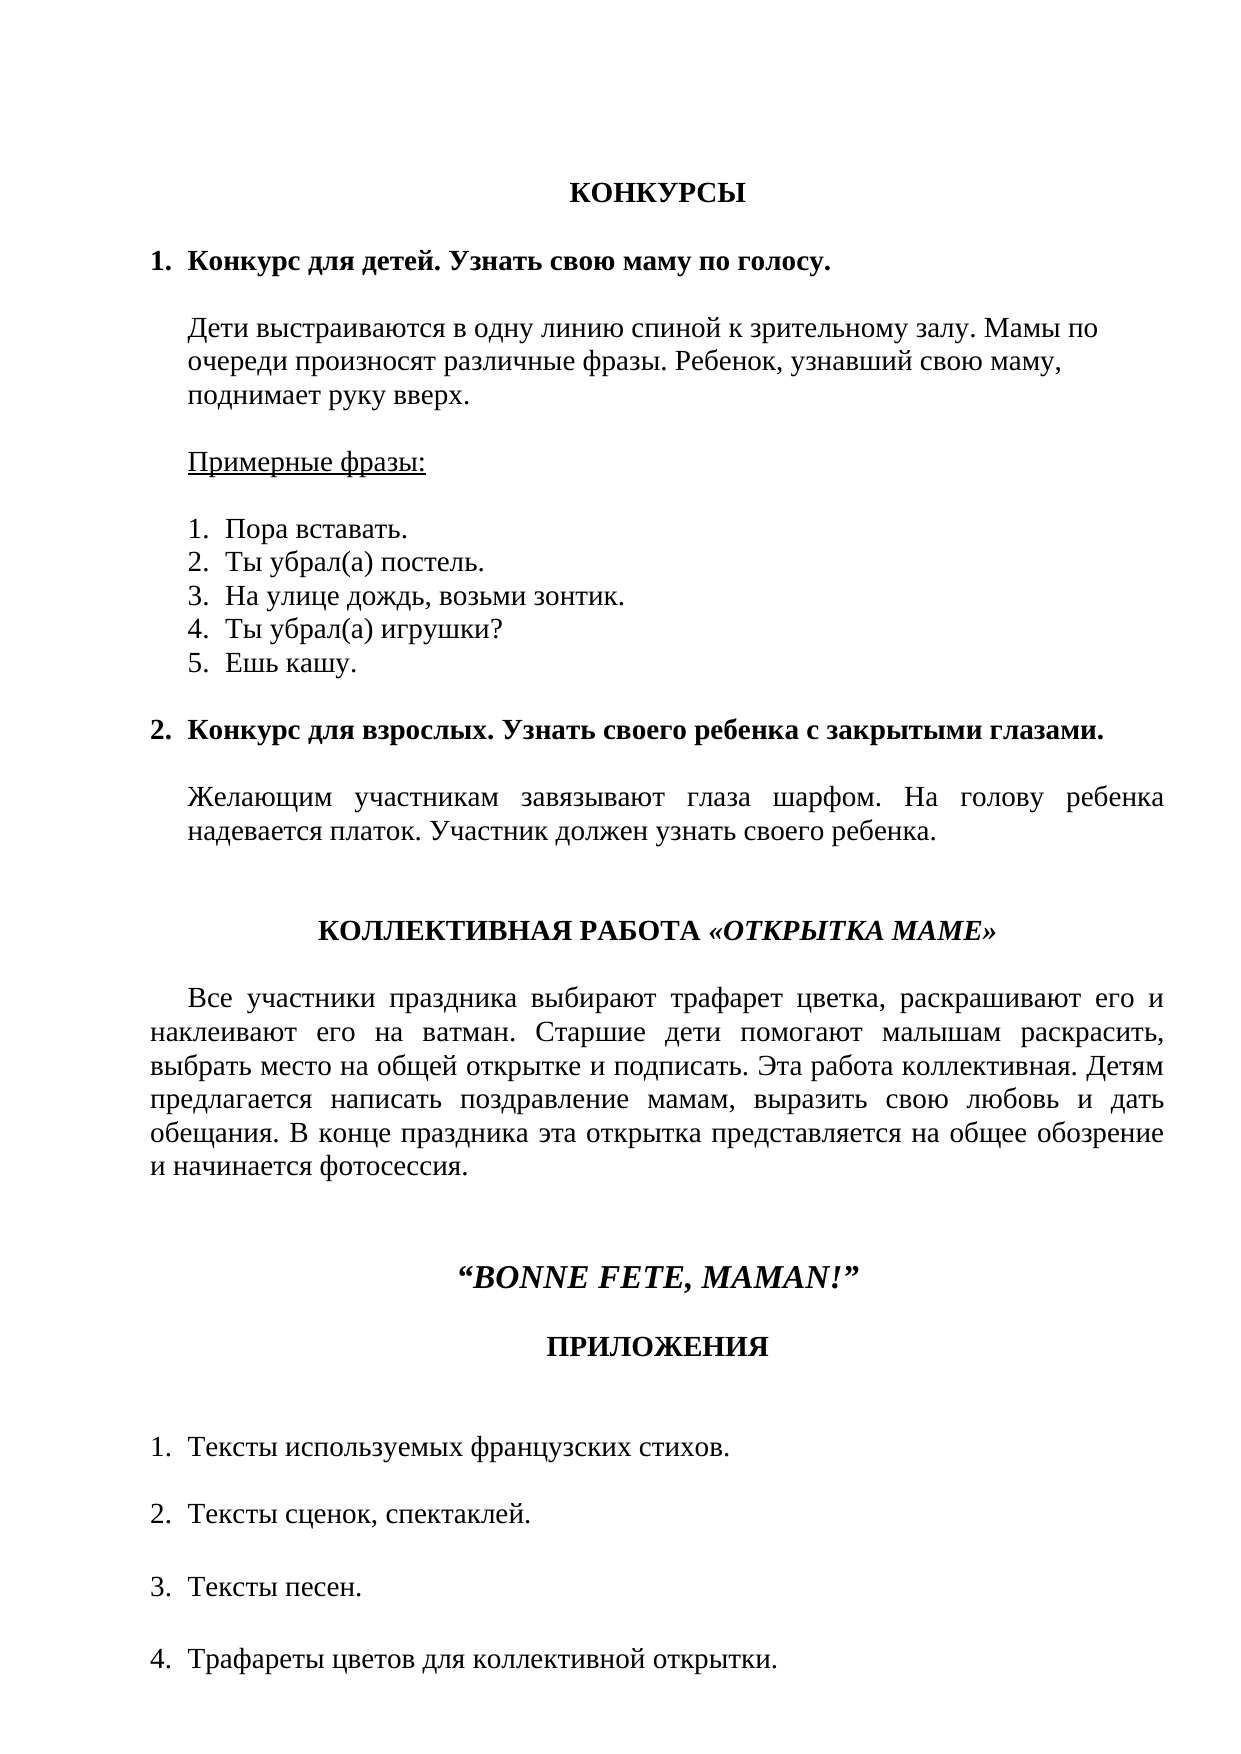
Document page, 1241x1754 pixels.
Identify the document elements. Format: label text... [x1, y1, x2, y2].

list Тексты сценок, спектаклей. [150, 1497, 1165, 1530]
list КОНКУРСЫ [150, 176, 1165, 209]
list Примерные фразы: [187, 444, 1165, 477]
list Пора вставать. [187, 511, 1165, 544]
list Желающим участникам завязывают глаза шарфом. На голову ребенка надевается платок. Участник должен узнать своего ребенка. [187, 779, 1165, 846]
list Ешь кашу. [187, 645, 1165, 679]
list Тексты песен. [150, 1569, 1165, 1602]
list Ты убрал(а) игрушки? [187, 612, 1165, 645]
list Конкурс для детей. Узнать свою маму по голосу. [150, 243, 1165, 276]
list Конкурс для взрослых. Узнать своего ребенка с закрытыми глазами. [150, 712, 1165, 746]
list На улице дождь, возьми зонтик. [187, 578, 1165, 612]
list Тексты используемых французских стихов. [150, 1429, 1165, 1463]
list Дети выстраиваются в одну линию спиной к зрительному залу. Мамы по очереди произносят различные фразы. Ребенок, узнавший свою маму, поднимает руку вверх. [187, 310, 1165, 410]
list “BONNE FETE, MAMAN!” [150, 1257, 1165, 1295]
list Трафареты цветов для коллективной открытки. [150, 1641, 1165, 1674]
list ПРИЛОЖЕНИЯ [150, 1329, 1165, 1362]
list Ты убрал(а) постель. [187, 544, 1165, 578]
list КОЛЛЕКТИВНАЯ РАБОТА «ОТКРЫТКА МАМЕ» [150, 913, 1165, 947]
list Все участники праздника выбирают трафарет цветка, раскрашивают его и наклеивают его на ватман. Старшие дети помогают малышам раскрасить, выбрать место на общей открытке и подписать. Эта работа коллективная. Детям предлагается написать поздравление мамам, выразить свою любовь и дать обещания. В конце праздника эта открытка представляется на общее обозрение и начинается фотосессия. [150, 981, 1165, 1182]
